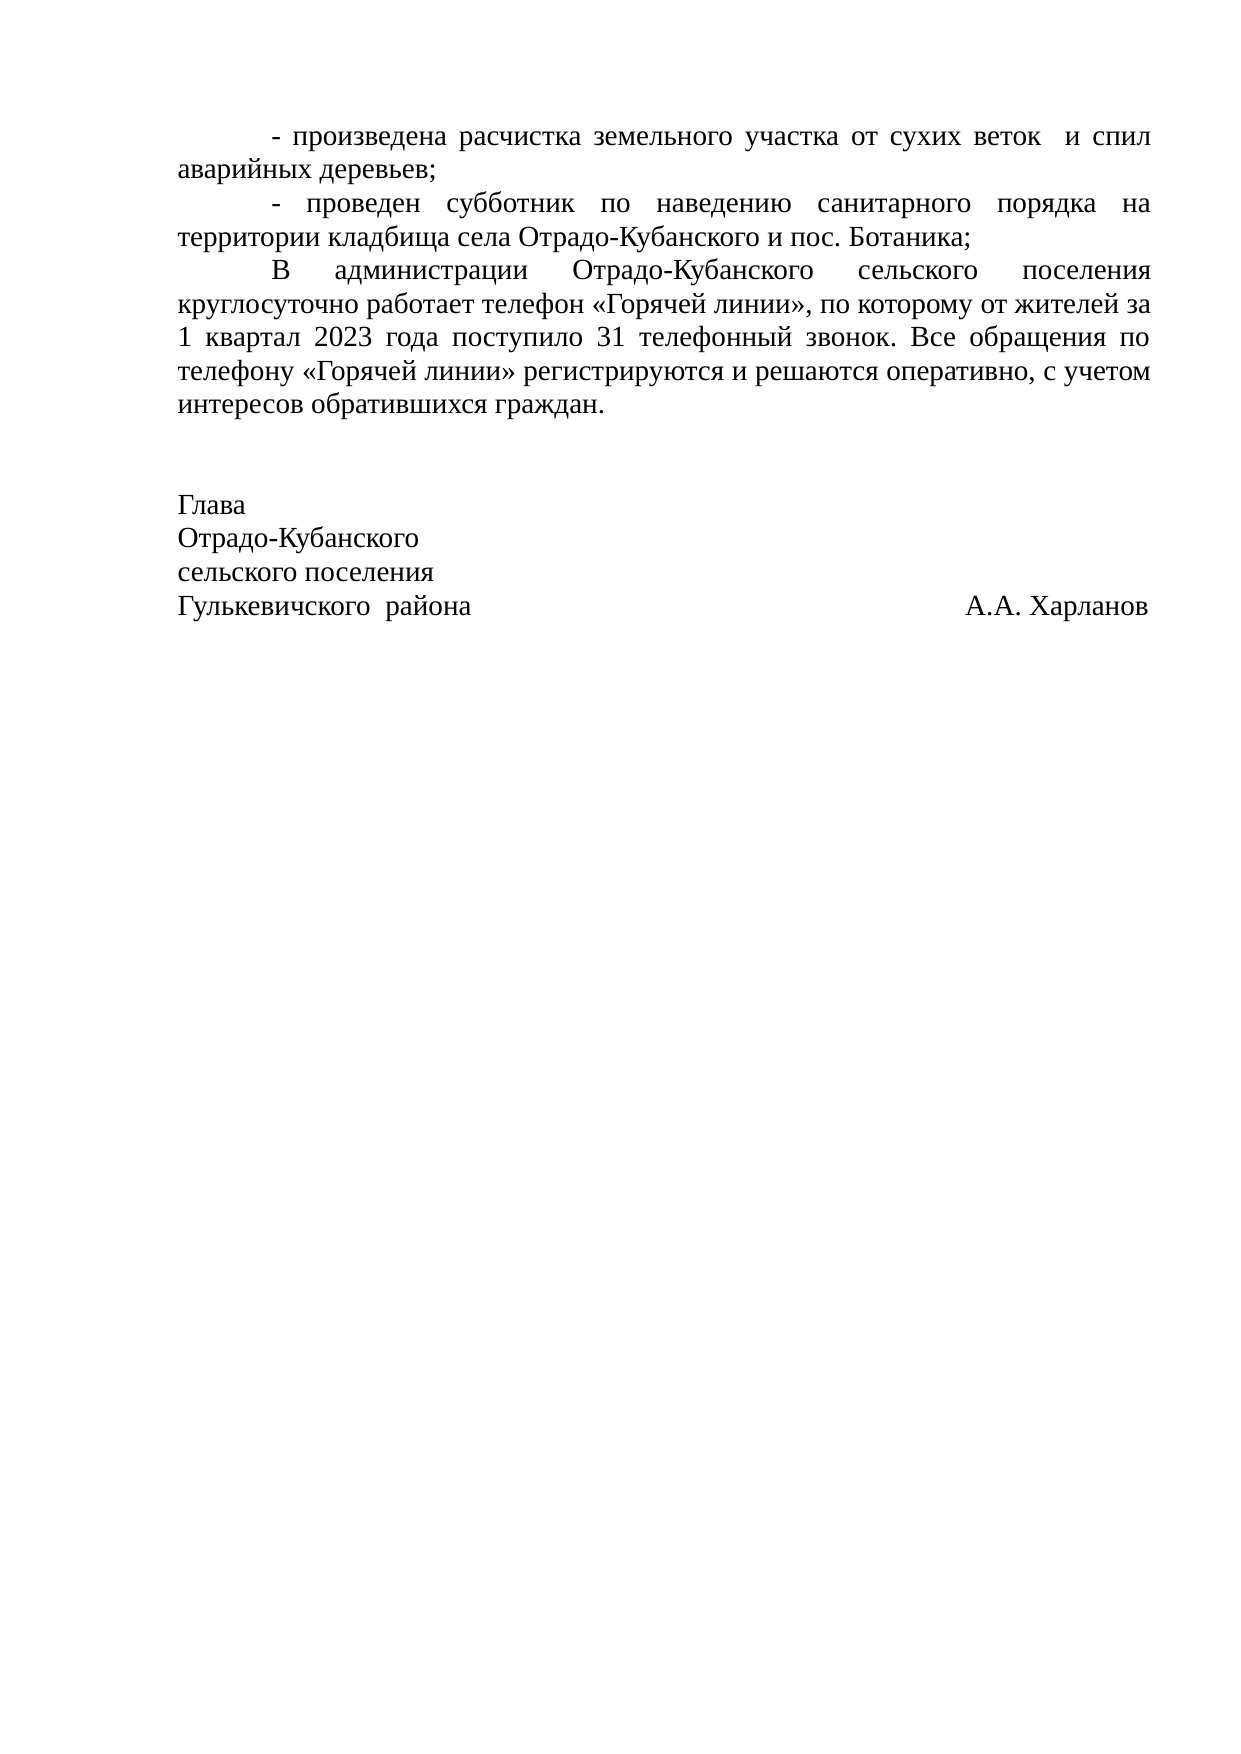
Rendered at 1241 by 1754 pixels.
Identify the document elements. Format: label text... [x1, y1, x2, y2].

text - проведен субботник по наведению санитарного порядка на территории кладбища села Отрадо-Кубанского и пос. Ботаника; [177, 185, 1152, 252]
text Отрадо-Кубанского [177, 521, 1152, 554]
text - произведена расчистка земельного участка от сухих веток и спил аварийных деревьев; [177, 118, 1152, 185]
text сельского поселения [177, 554, 1152, 588]
text Гулькевичского района А.А. Харланов [177, 588, 1152, 621]
text Глава [177, 487, 1152, 521]
text В администрации Отрадо-Кубанского сельского поселения круглосуточно работает телефон «Горячей линии», по которому от жителей за 1 квартал 2023 года поступило 31 телефонный звонок. Все обращения по телефону «Горячей линии» регистрируются и решаются оперативно, с учетом интересов обратившихся граждан. [177, 252, 1152, 420]
